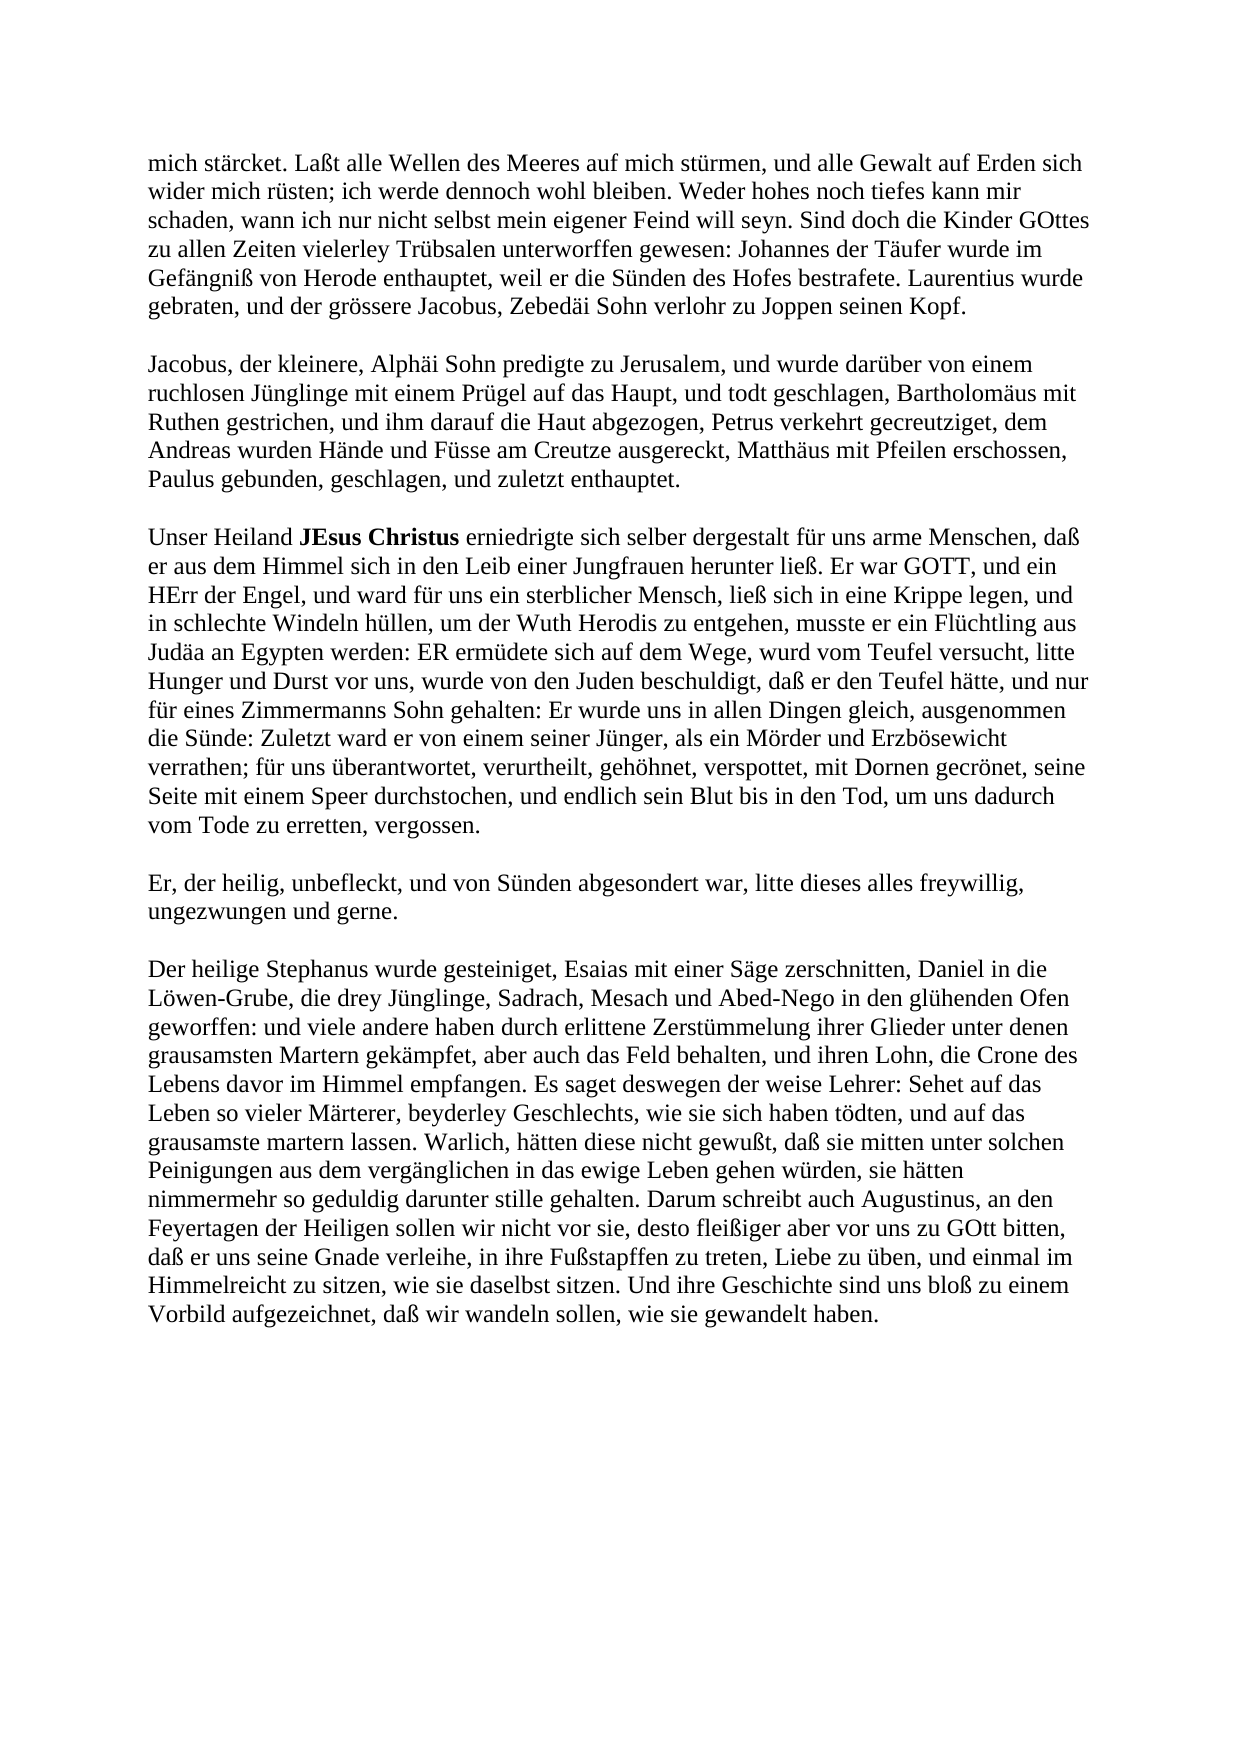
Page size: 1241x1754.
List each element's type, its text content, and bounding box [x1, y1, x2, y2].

text Unser Heiland JEsus Christus erniedrigte sich selber dergestalt für uns arme Menschen, daß er aus dem Himmel sich in den Leib einer Jungfrauen herunter ließ. Er war GOTT, und ein HErr der Engel, und ward für uns ein sterblicher Mensch, ließ sich in eine Krippe legen, und in schlechte Windeln hüllen, um der Wuth Herodis zu entgehen, musste er ein Flüchtling aus Judäa an Egypten werden: ER ermüdete sich auf dem Wege, wurd vom Teufel versucht, litte Hunger und Durst vor uns, wurde von den Juden beschuldigt, daß er den Teufel hätte, und nur für eines Zimmermanns Sohn gehalten: Er wurde uns in allen Dingen gleich, ausgenommen die Sünde: Zuletzt ward er von einem seiner Jünger, als ein Mörder und Erzbösewicht verrathen; für uns überantwortet, verurtheilt, gehöhnet, verspottet, mit Dornen gecrönet, seine Seite mit einem Speer durchstochen, und endlich sein Blut bis in den Tod, um uns dadurch vom Tode zu erretten, vergossen. [148, 522, 1093, 838]
text Der heilige Stephanus wurde gesteiniget, Esaias mit einer Säge zerschnitten, Daniel in die Löwen-Grube, die drey Jünglinge, Sadrach, Mesach und Abed-Nego in den glühenden Ofen geworffen: und viele andere haben durch erlittene Zerstümmelung ihrer Glieder unter denen grausamsten Martern gekämpfet, aber auch das Feld behalten, und ihren Lohn, die Crone des Lebens davor im Himmel empfangen. Es saget deswegen der weise Lehrer: Sehet auf das Leben so vieler Märterer, beyderley Geschlechts, wie sie sich haben tödten, und auf das grausamste martern lassen. Warlich, hätten diese nicht gewußt, daß sie mitten unter solchen Peinigungen aus dem vergänglichen in das ewige Leben gehen würden, sie hätten nimmermehr so geduldig darunter stille gehalten. Darum schreibt auch Augustinus, an den Feyertagen der Heiligen sollen wir nicht vor sie, desto fleißiger aber vor uns zu GOtt bitten, daß er uns seine Gnade verleihe, in ihre Fußstapffen zu treten, Liebe zu üben, und einmal im Himmelreicht zu sitzen, wie sie daselbst sitzen. Und ihre Geschichte sind uns bloß zu einem Vorbild aufgezeichnet, daß wir wandeln sollen, wie sie gewandelt haben. [148, 954, 1093, 1328]
text Jacobus, der kleinere, Alphäi Sohn predigte zu Jerusalem, und wurde darüber von einem ruchlosen Jünglinge mit einem Prügel auf das Haupt, und todt geschlagen, Bartholomäus mit Ruthen gestrichen, und ihm darauf die Haut abgezogen, Petrus verkehrt gecreutziget, dem Andreas wurden Hände und Füsse am Creutze ausgereckt, Matthäus mit Pfeilen erschossen, Paulus gebunden, geschlagen, und zuletzt enthauptet. [148, 349, 1093, 493]
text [148, 148, 1093, 320]
text Er, der heilig, unbefleckt, und von Sünden abgesondert war, litte dieses alles freywillig, ungezwungen und gerne. [148, 868, 1093, 925]
